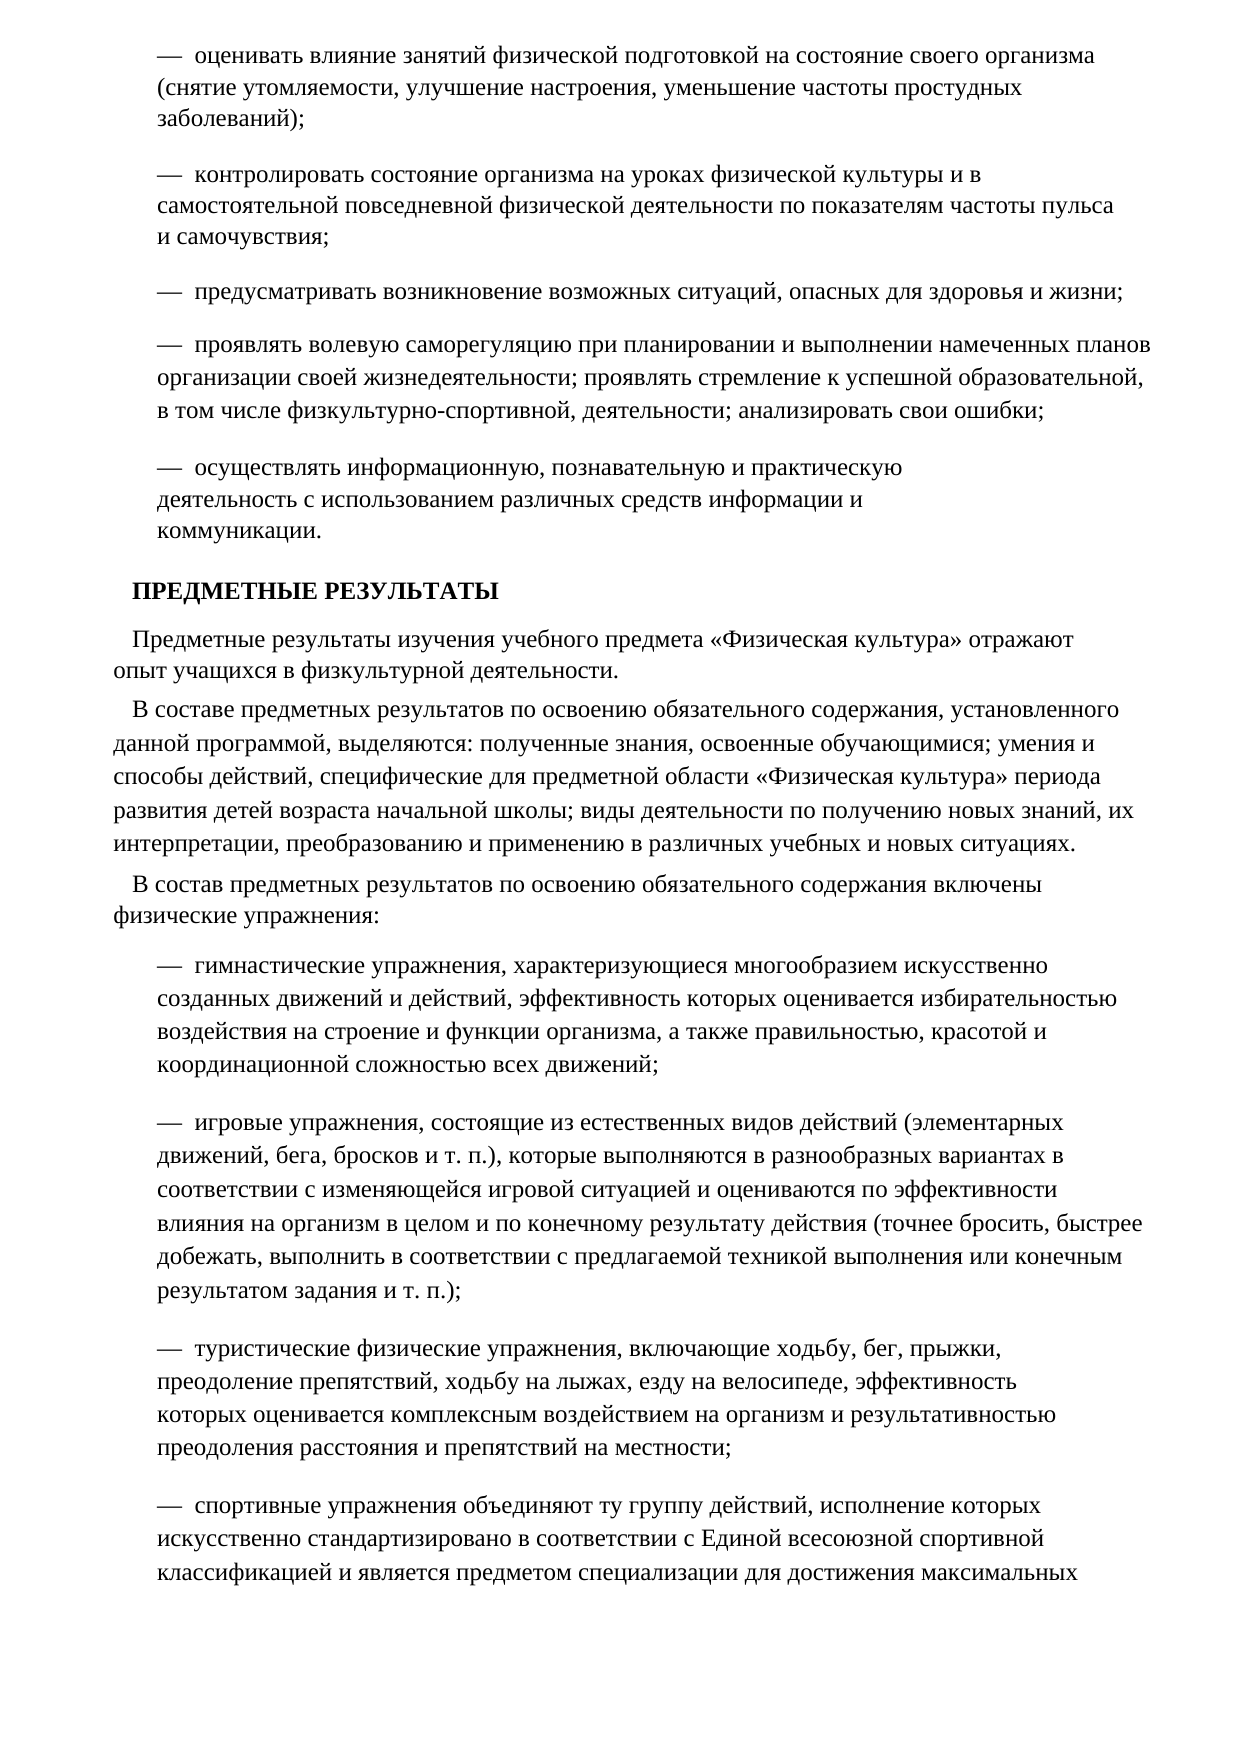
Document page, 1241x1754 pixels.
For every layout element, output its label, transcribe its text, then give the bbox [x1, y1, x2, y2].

text В состав предметных результатов по освоению обязательного содержания включены физические упражнения: [113, 869, 1132, 929]
text — игровые упражнения, состоящие из естественных видов действий (элементарных движений, бега, бросков и т. п.), которые выполняются в разнообразных вариантах в соответствии с изменяющейся игровой ситуацией и оцениваются по эффективности влияния на организм в целом и по конечному результату действия (точнее бросить, быстрее добежать, выполнить в соответствии с предлагаемой техникой выполнения или конечным результатом задания и т. п.); [157, 1107, 1147, 1303]
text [157, 1490, 1147, 1586]
text — гимнастические упражнения, характеризующиеся многообразием искусственно созданных движений и действий, эффективность которых оценивается избирательностью воздействия на строение и функции организма, а также правильностью, красотой и координационной сложностью всех движений; [157, 950, 1132, 1078]
text — контролировать состояние организма на уроках физической культуры и в самостоятельной повседневной физической деятельности по показателям частоты пульса и самочувствия; [157, 159, 1132, 250]
text — оценивать влияние занятий физической подготовкой на состояние своего организма (снятие утомляемости, улучшение настроения, уменьшение частоты простудных заболеваний); [157, 40, 1147, 132]
text — предусматривать возникновение возможных ситуаций, опасных для здоровья и жизни; [157, 277, 1162, 305]
text В составе предметных результатов по освоению обязательного содержания, установленного данной программой, выделяются: полученные знания, освоенные обучающимися; умения и способы действий, специфические для предметной области «Физическая культура» периода развития детей возраста начальной школы; виды деятельности по получению новых знаний, их интерпретации, преобразованию и применению в различных учебных и новых ситуациях. [113, 694, 1162, 857]
text Предметные результаты изучения учебного предмета «Физическая культура» отражают опыт учащихся в физкультурной деятельности. [113, 624, 1087, 684]
text ПРЕДМЕТНЫЕ РЕЗУЛЬТАТЫ [132, 577, 1162, 604]
text — туристические физические упражнения, включающие ходьбу, бег, прыжки, преодоление препятствий, ходьбу на лыжах, езду на велосипеде, эффективность которых оценивается комплексным воздействием на организм и результативностью преодоления расстояния и препятствий на местности; [157, 1333, 1102, 1461]
text — осуществлять информационную, познавательную и практическую деятельность с использованием различных средств информации и коммуникации. [157, 452, 1027, 544]
text — проявлять волевую саморегуляцию при планировании и выполнении намеченных планов организации своей жизнедеятельности; проявлять стремление к успешной образовательной, в том числе физкультурно-спортивной, деятельности; анализировать свои ошибки; [157, 329, 1162, 424]
